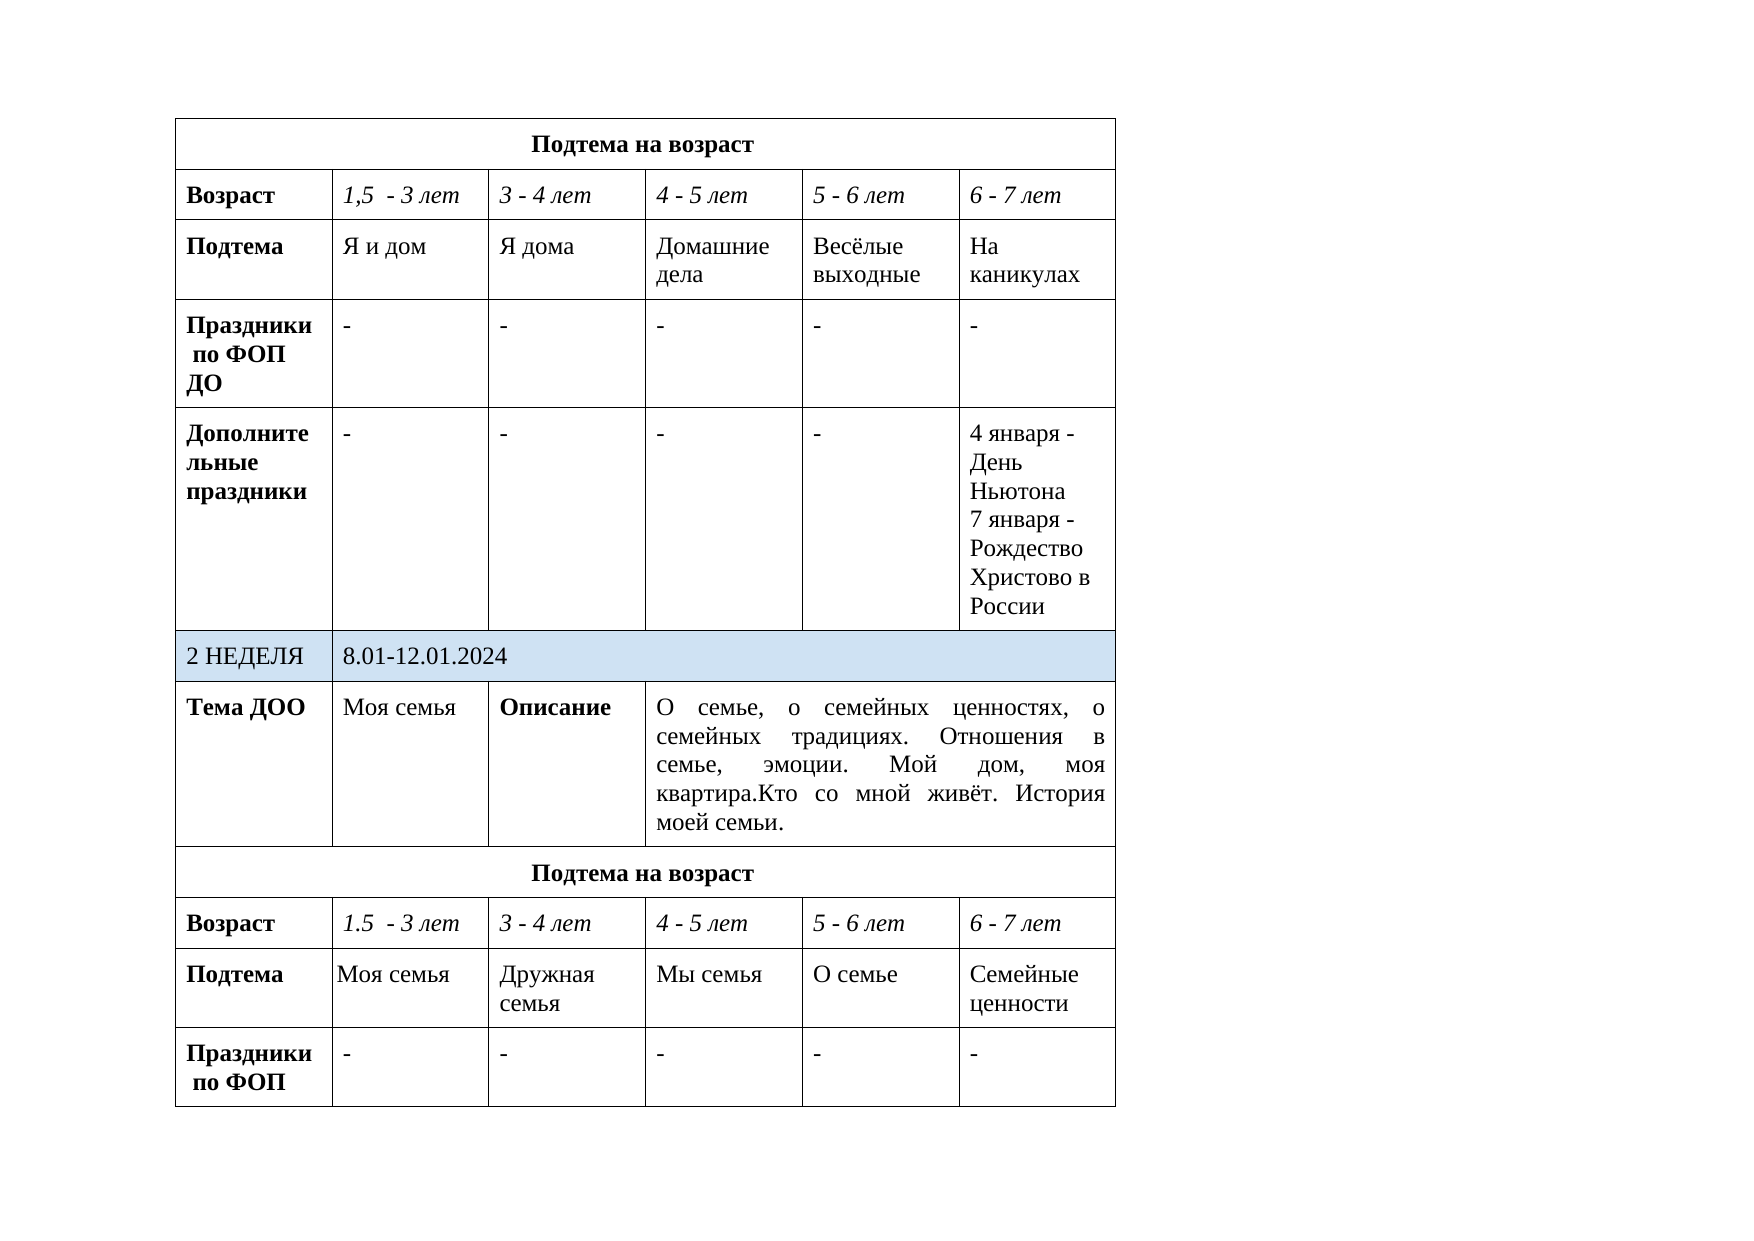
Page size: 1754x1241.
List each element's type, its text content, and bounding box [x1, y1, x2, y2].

table_cell На каникулах [960, 220, 1115, 299]
table_cell - [803, 300, 959, 407]
table_cell 4 - 5 лет [646, 170, 802, 219]
table_cell Дополнительные праздники [176, 408, 332, 630]
table_cell 8.01-12.01.2024 [333, 631, 1115, 681]
table_cell О семье, о семейных ценностях, о семейных традициях. Отношения в семье, эмоции. Мой дом, моя квартира.Кто со мной живёт. История моей семьи. [646, 682, 1115, 846]
table_cell Дружная семья [489, 949, 645, 1027]
table_cell 3 - 4 лет [489, 170, 645, 219]
table_cell - [646, 1028, 802, 1106]
table_cell Семейные ценности [960, 949, 1115, 1027]
table_cell 4 января - День Ньютона 7 января - Рождество Христово в России [960, 408, 1115, 630]
table_cell - [960, 300, 1115, 407]
table_cell Подтема [176, 949, 332, 1027]
table_cell Праздники по ФОП ДО [176, 1028, 332, 1106]
table_cell 6 - 7 лет [960, 170, 1115, 219]
table_cell Весёлые выходные [803, 220, 959, 299]
table_cell - [803, 1028, 959, 1106]
table_cell О семье [803, 949, 959, 1027]
table_cell Моя семья [333, 682, 488, 846]
table_cell 1.5 - 3 лет [333, 898, 488, 947]
table_cell - [489, 1028, 645, 1106]
table_cell - [646, 300, 802, 407]
table_cell - [803, 408, 959, 630]
table_cell - [333, 408, 488, 630]
table_cell Тема ДОО [176, 682, 332, 846]
table_cell Подтема на возраст [176, 119, 1115, 169]
table_cell 4 - 5 лет [646, 898, 802, 947]
table_cell 5 - 6 лет [803, 170, 959, 219]
table_cell - [489, 300, 645, 407]
table_cell Описание [489, 682, 645, 846]
table_cell - [960, 1028, 1115, 1106]
table_cell 5 - 6 лет [803, 898, 959, 947]
table_cell Подтема на возраст [176, 847, 1115, 897]
table_cell - [646, 408, 802, 630]
table_cell - [489, 408, 645, 630]
table_cell Я и дом [333, 220, 488, 299]
table_cell - [333, 1028, 488, 1106]
table_cell Праздники по ФОП ДО [176, 300, 332, 407]
table_cell Моя семья [333, 949, 488, 1027]
table_cell Возраст [176, 898, 332, 947]
table_cell 2 НЕДЕЛЯ [176, 631, 332, 681]
table_cell - [333, 300, 488, 407]
table_cell Возраст [176, 170, 332, 219]
table_cell Домашние дела [646, 220, 802, 299]
table_cell Подтема [176, 220, 332, 299]
table_cell 3 - 4 лет [489, 898, 645, 947]
table_cell 6 - 7 лет [960, 898, 1115, 947]
table_cell Я дома [489, 220, 645, 299]
table_cell Мы семья [646, 949, 802, 1027]
table_cell 1,5 - 3 лет [333, 170, 488, 219]
